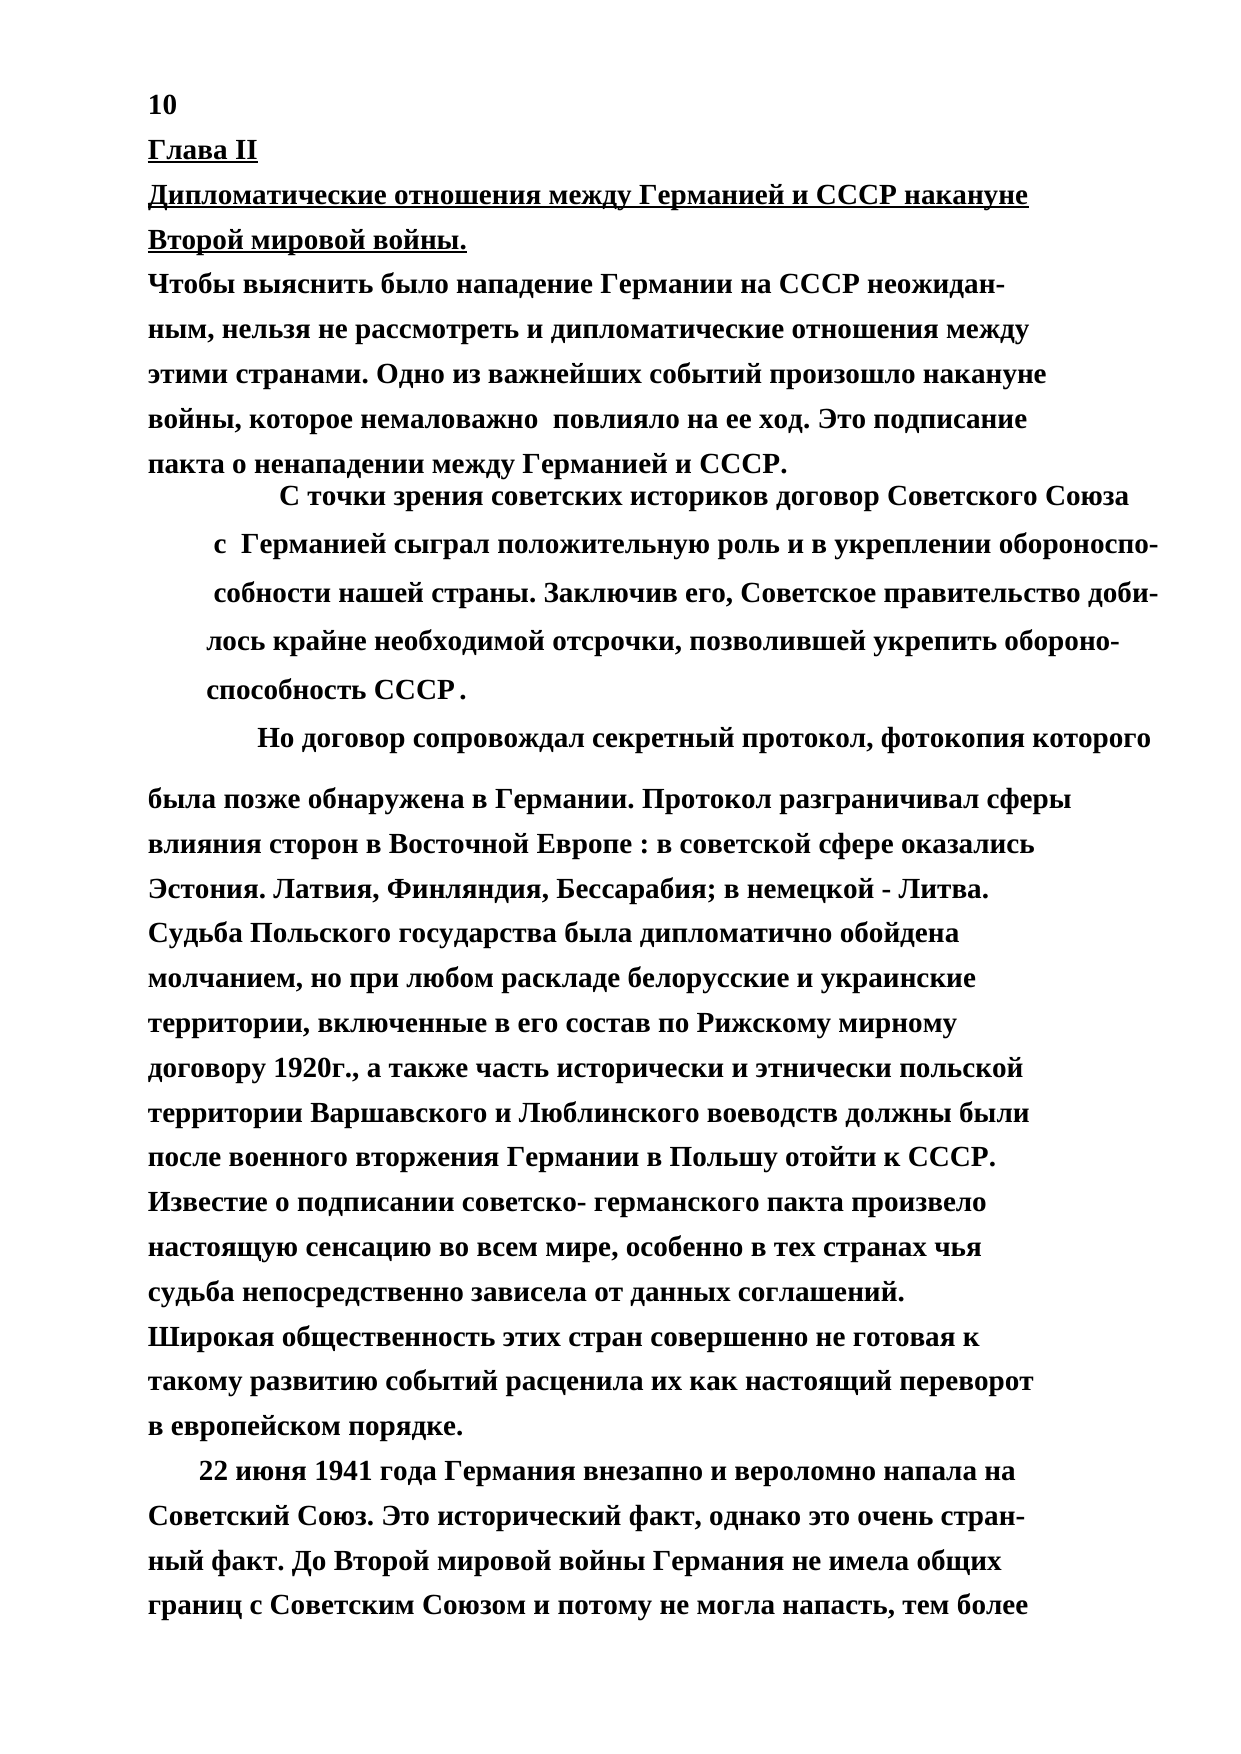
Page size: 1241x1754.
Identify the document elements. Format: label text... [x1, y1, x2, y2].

text пакта о ненападении между Германией и СССР. [148, 447, 1152, 479]
text 22 июня 1941 года Германия внезапно и вероломно напала на [148, 1454, 1152, 1487]
text лось крайне необходимой отсрочки, позволившей укрепить обороно- [148, 624, 1240, 657]
text территории, включенные в его состав по Рижскому мирному [148, 1006, 1152, 1039]
text такому развитию событий расценила их как настоящий переворот [148, 1365, 1152, 1397]
text ный факт. До Второй мировой войны Германия не имела общих [148, 1544, 1152, 1576]
text в европейском порядке. [148, 1409, 1152, 1442]
text настоящую сенсацию во всем мире, особенно в тех странах чья [148, 1230, 1152, 1263]
text С точки зрения советских историков договор Советского Союза [148, 479, 1240, 512]
text Но договор сопровождал секретный протокол, фотокопия которого [148, 721, 1240, 754]
text способность СССР . [148, 673, 1240, 705]
text этими странами. Одно из важнейших событий произошло накануне [148, 357, 1152, 390]
text после военного вторжения Германии в Польшу отойти к СССР. [148, 1141, 1152, 1173]
text ным, нельзя не рассмотреть и дипломатические отношения между [148, 313, 1152, 345]
text судьба непосредственно зависела от данных соглашений. [148, 1275, 1152, 1307]
text Чтобы выяснить было нападение Германии на СССР неожидан- [148, 268, 1152, 300]
text Широкая общественность этих стран совершенно не готовая к [148, 1320, 1152, 1352]
text Глава II [148, 133, 1152, 166]
text территории Варшавского и Люблинского воеводств должны были [148, 1096, 1152, 1128]
text молчанием, но при любом раскладе белорусские и украинские [148, 962, 1152, 994]
text Известие о подписании советско- германского пакта произвело [148, 1186, 1152, 1218]
text влияния сторон в Восточной Европе : в советской сфере оказались [148, 827, 1152, 859]
text 10 [148, 89, 1152, 121]
text Судьба Польского государства была дипломатично обойдена [148, 917, 1152, 949]
text Советский Союз. Это исторический факт, однако это очень стран- [148, 1499, 1152, 1531]
text договору 1920г., а также часть исторически и этнически польской [148, 1051, 1152, 1083]
text границ с Советским Союзом и потому не могла напасть, тем более [148, 1589, 1152, 1621]
text войны, которое немаловажно повлияло на ее ход. Это подписание [148, 402, 1152, 434]
text собности нашей страны. Заключив его, Советское правительство доби- [148, 576, 1240, 608]
text Второй мировой войны. [148, 223, 1152, 255]
text с Германией сыграл положительную роль и в укреплении обороноспо- [148, 528, 1240, 560]
text была позже обнаружена в Германии. Протокол разграничивал сферы [148, 782, 1152, 815]
text Дипломатические отношения между Германией и СССР накануне [148, 178, 1152, 211]
text Эстония. Латвия, Финляндия, Бессарабия; в немецкой - Литва. [148, 872, 1152, 904]
